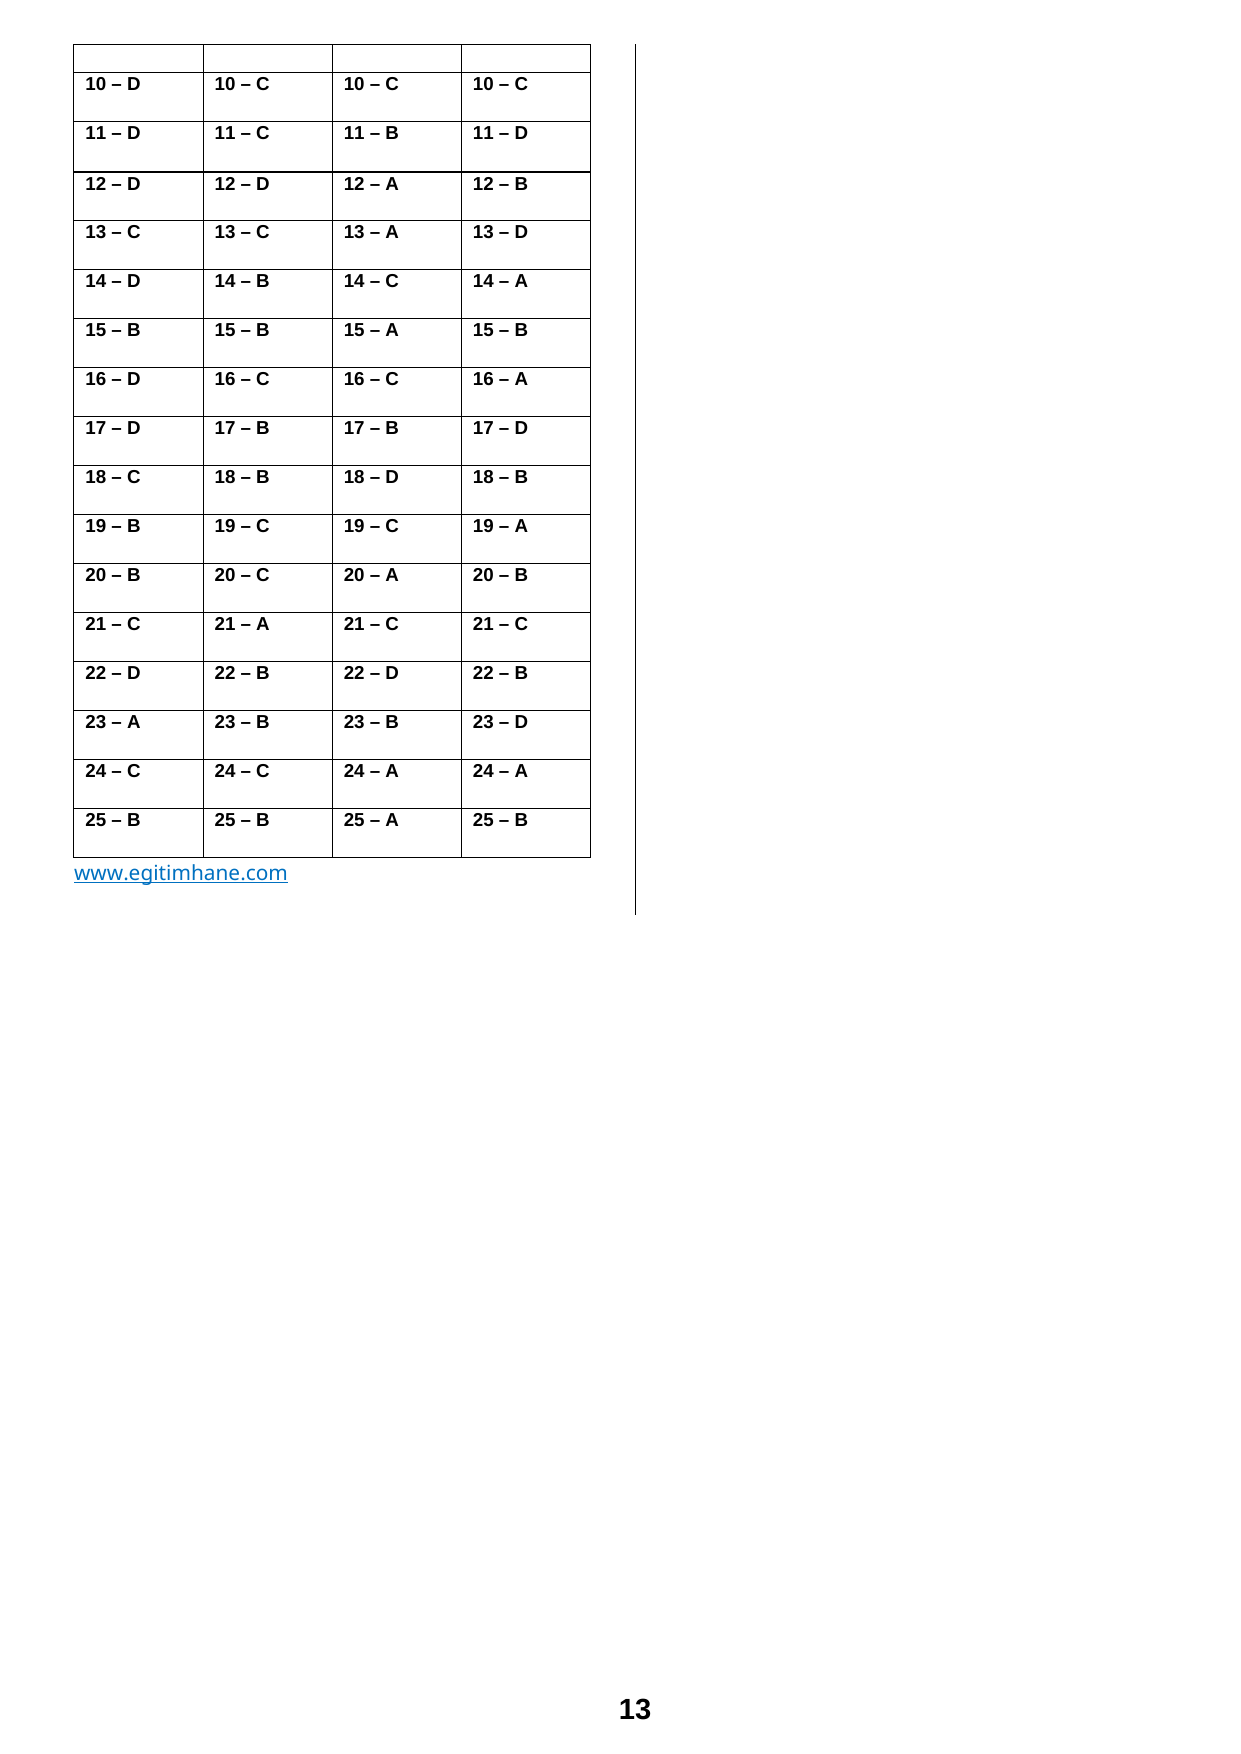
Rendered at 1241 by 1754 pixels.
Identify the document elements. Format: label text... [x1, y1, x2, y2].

table_cell 20 – C [204, 564, 332, 612]
table_cell 23 – D [462, 711, 590, 759]
table_cell 16 – A [462, 368, 590, 416]
table_cell 17 – B [333, 417, 461, 465]
table_cell 17 – B [204, 417, 332, 465]
table_cell 14 – D [74, 270, 203, 318]
table_cell 16 – C [333, 368, 461, 416]
table_cell 15 – B [74, 319, 203, 367]
table_cell 22 – D [74, 662, 203, 710]
table_cell 18 – B [462, 466, 590, 514]
table_cell 13 – A [333, 221, 461, 269]
table_cell 19 – C [333, 515, 461, 563]
table_cell 18 – D [333, 466, 461, 514]
table_cell 20 – B [74, 564, 203, 612]
table_cell 21 – C [462, 613, 590, 661]
table_cell 17 – D [74, 417, 203, 465]
table_cell 19 – A [462, 515, 590, 563]
table_cell 21 – C [333, 613, 461, 661]
table_cell 19 – C [204, 515, 332, 563]
table_cell 20 – B [462, 564, 590, 612]
table_cell 23 – B [333, 711, 461, 759]
table_cell 24 – A [333, 760, 461, 808]
table_cell 20 – A [333, 564, 461, 612]
table_cell 13 – C [204, 221, 332, 269]
table_cell 9 – A [74, 45, 203, 72]
table_cell 11 – D [74, 122, 203, 171]
table_cell 12 – A [333, 173, 461, 220]
table_cell 15 – B [462, 319, 590, 367]
table_cell 23 – B [204, 711, 332, 759]
table_cell 18 – B [204, 466, 332, 514]
table_cell 16 – C [204, 368, 332, 416]
table_cell 9 – D [462, 45, 590, 72]
table_cell 23 – A [74, 711, 203, 759]
table_cell 10 – C [462, 73, 590, 121]
table_cell 25 – B [74, 809, 203, 857]
table_cell 9 – B [333, 45, 461, 72]
table_cell 21 – A [204, 613, 332, 661]
table_cell 25 – A [333, 809, 461, 857]
table_cell 24 – C [204, 760, 332, 808]
table_cell 24 – C [74, 760, 203, 808]
table_cell 25 – B [204, 809, 332, 857]
table_cell 15 – A [333, 319, 461, 367]
table_cell 10 – D [74, 73, 203, 121]
table_cell 17 – D [462, 417, 590, 465]
table_cell 22 – B [204, 662, 332, 710]
table_cell 14 – C [333, 270, 461, 318]
table_cell 15 – B [204, 319, 332, 367]
table_cell 13 – D [462, 221, 590, 269]
table_cell 13 – C [74, 221, 203, 269]
table_cell 10 – C [204, 73, 332, 121]
table_cell 14 – B [204, 270, 332, 318]
table_cell 12 – D [74, 173, 203, 220]
table_cell 22 – B [462, 662, 590, 710]
table_cell 11 – B [333, 122, 461, 171]
table_cell 11 – D [462, 122, 590, 171]
table_cell 19 – B [74, 515, 203, 563]
table_cell 9 – C [204, 45, 332, 72]
table_cell 10 – C [333, 73, 461, 121]
table_cell 12 – D [204, 173, 332, 220]
table_cell 14 – A [462, 270, 590, 318]
table_cell 21 – C [74, 613, 203, 661]
table_cell 16 – D [74, 368, 203, 416]
table_cell 24 – A [462, 760, 590, 808]
table_cell 22 – D [333, 662, 461, 710]
text www.egitimhane.com [74, 858, 598, 886]
table_cell 25 – B [462, 809, 590, 857]
table_cell 12 – B [462, 173, 590, 220]
table_cell 11 – C [204, 122, 332, 171]
table_cell 18 – C [74, 466, 203, 514]
